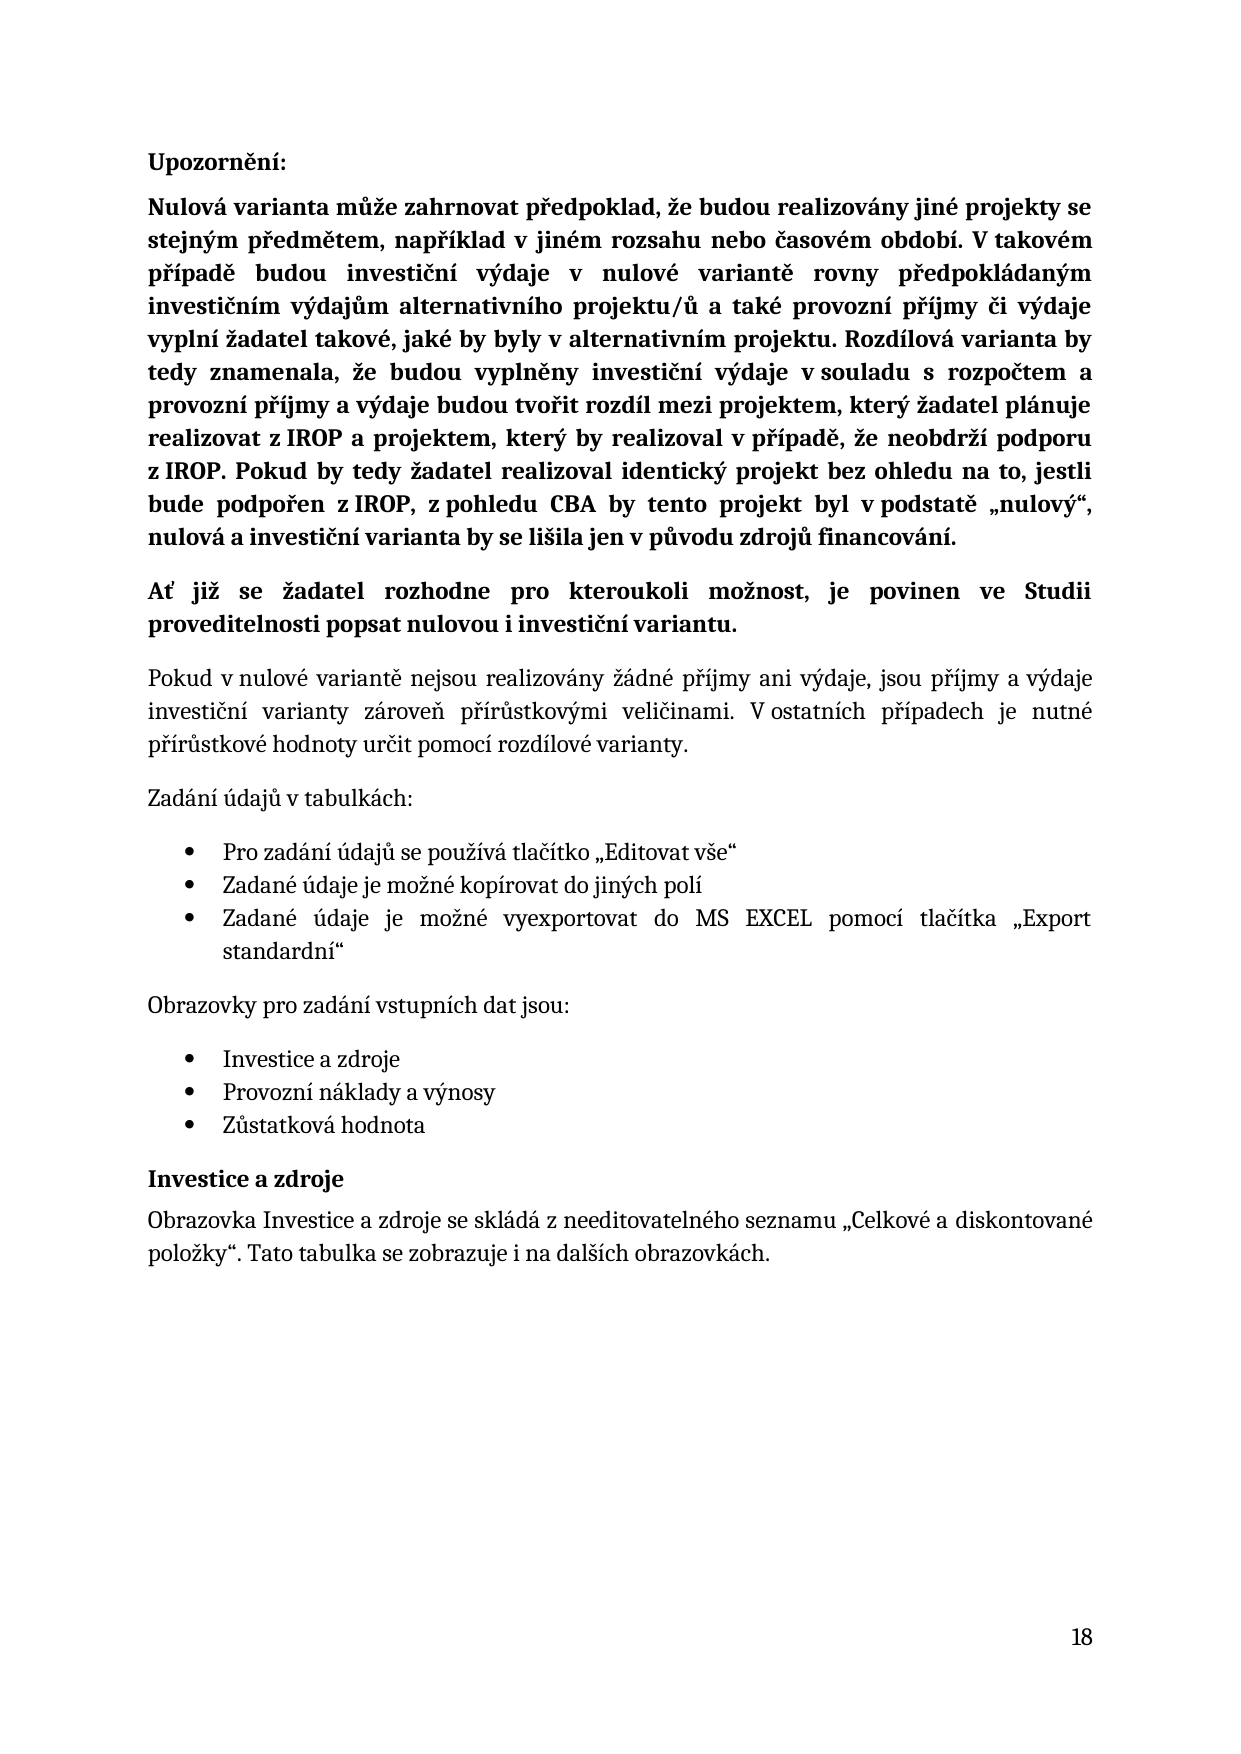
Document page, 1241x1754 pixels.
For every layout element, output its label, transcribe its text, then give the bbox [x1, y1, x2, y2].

list Zadané údaje je možné kopírovat do jiných polí [185, 871, 1093, 899]
text Upozornění: [148, 148, 1093, 176]
text Obrazovky pro zadání vstupních dat jsou: [148, 991, 1093, 1019]
list Zůstatková hodnota [185, 1111, 1093, 1139]
text Obrazovka Investice a zdroje se skládá z needitovatelného seznamu „Celkové a diskontované položky“. Tato tabulka se zobrazuje i na dalších obrazovkách. [148, 1206, 1093, 1267]
text Pokud v nulové variantě nejsou realizovány žádné příjmy ani výdaje, jsou příjmy a výdaje investiční varianty zároveň přírůstkovými veličinami. V ostatních případech je nutné přírůstkové hodnoty určit pomocí rozdílové varianty. [148, 664, 1093, 759]
list Investice a zdroje [185, 1044, 1093, 1073]
list Pro zadání údajů se používá tlačítko „Editovat vše“ [185, 838, 1093, 867]
list Zadané údaje je možné vyexportovat do MS EXCEL pomocí tlačítka „Export standardní“ [185, 904, 1093, 966]
subtitle Investice a zdroje [148, 1164, 1093, 1193]
text Zadání údajů v tabulkách: [148, 784, 1093, 813]
list Provozní náklady a výnosy [185, 1078, 1093, 1106]
text Nulová varianta může zahrnovat předpoklad, že budou realizovány jiné projekty se stejným předmětem, například v jiném rozsahu nebo časovém období. V takovém případě budou investiční výdaje v nulové variantě rovny předpokládaným investičním výdajům alternativního projektu/ů a také provozní příjmy či výdaje vyplní žadatel takové, jaké by byly v alternativním projektu. Rozdílová varianta by tedy znamenala, že budou vyplněny investiční výdaje v souladu s rozpočtem a provozní příjmy a výdaje budou tvořit rozdíl mezi projektem, který žadatel plánuje realizovat z IROP a projektem, který by realizoval v případě, že neobdrží podporu z IROP. Pokud by tedy žadatel realizoval identický projekt bez ohledu na to, jestli bude podpořen z IROP, z pohledu CBA by tento projekt byl v podstatě „nulový“, nulová a investiční varianta by se lišila jen v původu zdrojů financování. [148, 193, 1093, 552]
text Ať již se žadatel rozhodne pro kteroukoli možnost, je povinen ve Studii proveditelnosti popsat nulovou i investiční variantu. [148, 577, 1093, 639]
